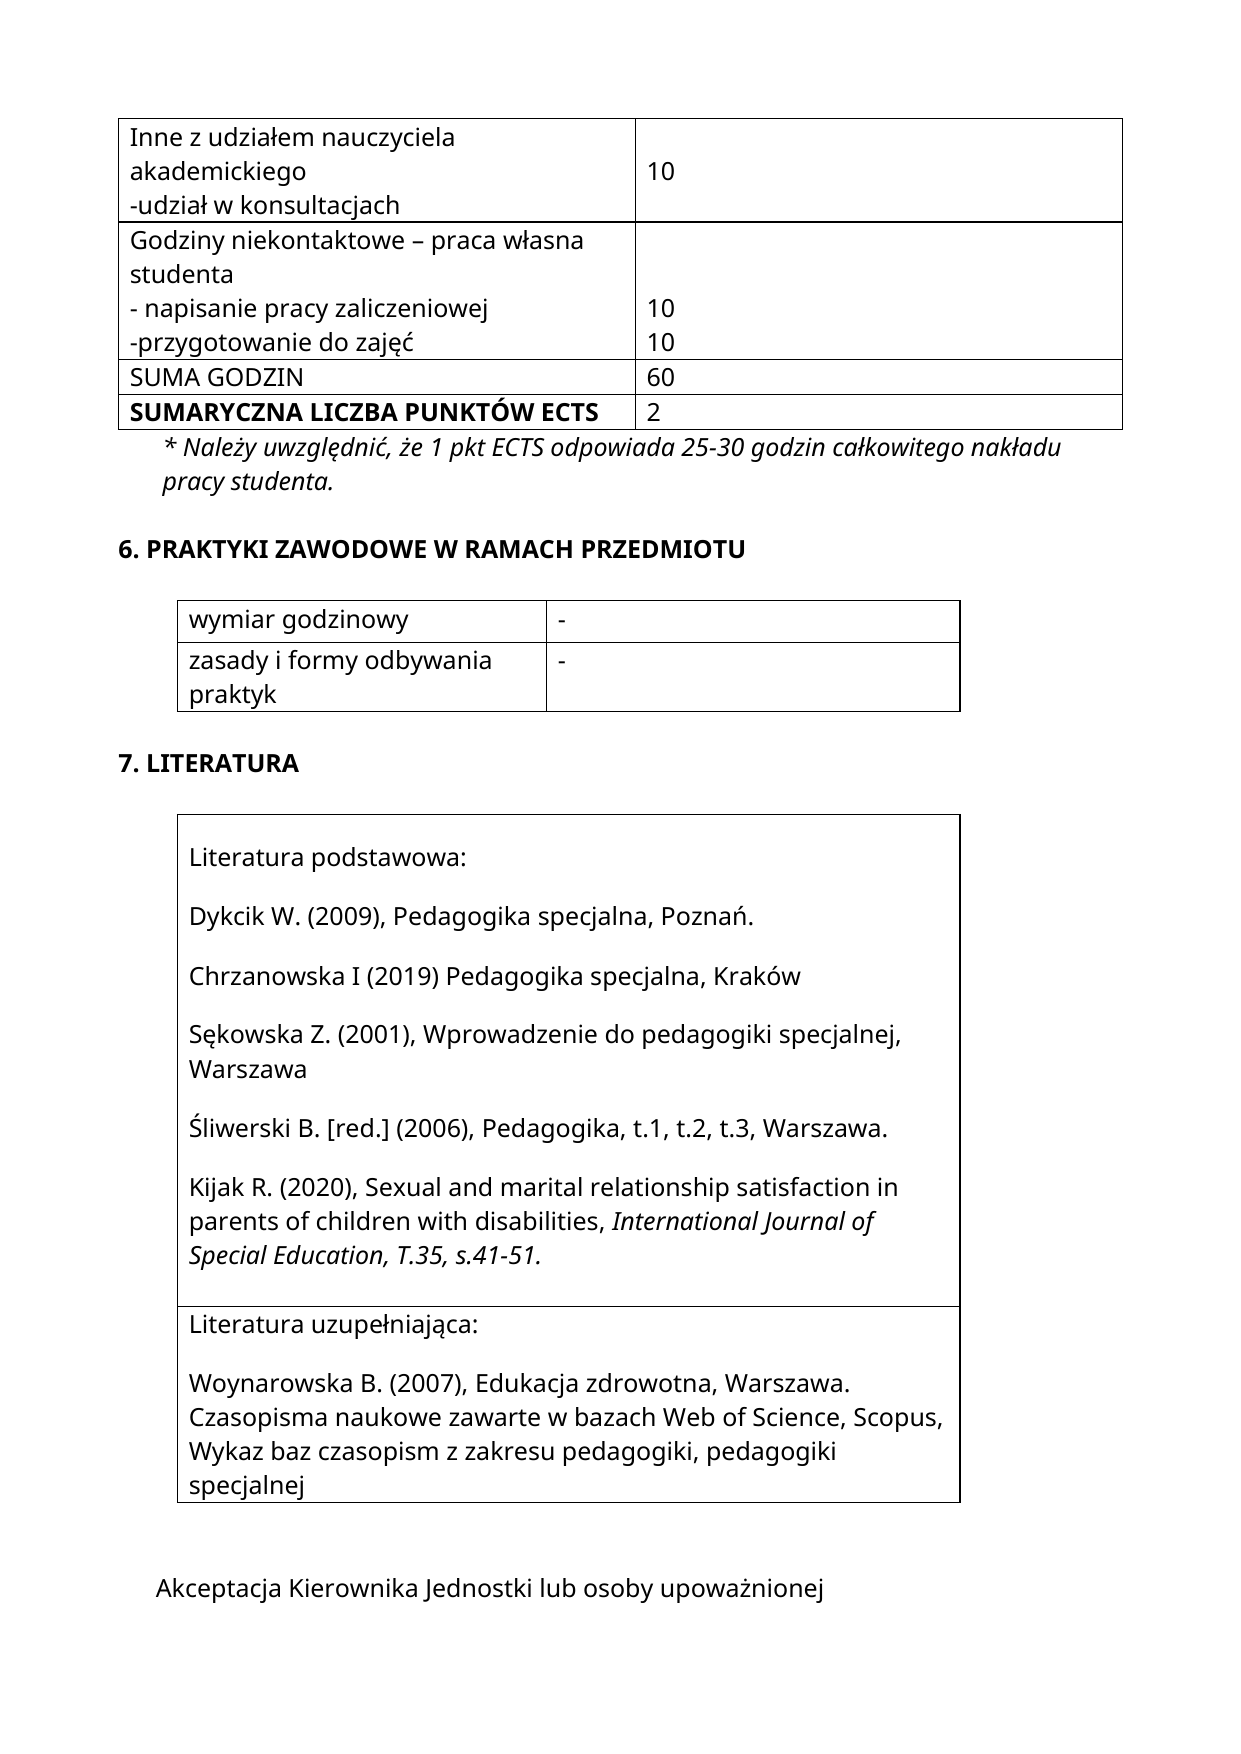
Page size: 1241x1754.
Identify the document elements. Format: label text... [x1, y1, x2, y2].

table_cell zasady i formy odbywania praktyk [178, 643, 546, 711]
table_cell Literatura uzupełniająca: Woynarowska B. (2007), Edukacja zdrowotna, Warszawa. Czasopisma naukowe zawarte w bazach Web of Science, Scopus, Wykaz baz czasopism z zakresu pedagogiki, pedagogiki specjalnej [178, 1307, 959, 1502]
table_cell Godziny niekontaktowe – praca własna studenta - napisanie pracy zaliczeniowej -przygotowanie do zajęć [119, 223, 635, 359]
table_cell 10 10 [636, 223, 1122, 359]
text * Należy uwzględnić, że 1 pkt ECTS odpowiada 25-30 godzin całkowitego nakładu pracy studenta. [162, 430, 1122, 498]
table_cell SUMA GODZIN [119, 360, 635, 394]
table_header - [547, 601, 959, 642]
table_cell - [547, 643, 959, 711]
text Akceptacja Kierownika Jednostki lub osoby upoważnionej [156, 1571, 1122, 1605]
table_cell 10 [636, 119, 1122, 221]
text 6. PRAKTYKI ZAWODOWE W RAMACH PRZEDMIOTU [118, 532, 1122, 566]
table_cell 2 [636, 395, 1122, 429]
table_header Literatura podstawowa: Dykcik W. (2009), Pedagogika specjalna, Poznań. Chrzanowska I (2019) Pedagogika specjalna, Kraków Sękowska Z. (2001), Wprowadzenie do pedagogiki specjalnej, Warszawa Śliwerski B. [red.] (2006), Pedagogika, t.1, t.2, t.3, Warszawa. Kijak R. (2020), Sexual and marital relationship satisfaction in parents of children with disabilities, International Journal of Special Education, T.35, s.41-51. [178, 815, 959, 1306]
table_cell SUMARYCZNA LICZBA PUNKTÓW ECTS [119, 395, 635, 429]
text 7. LITERATURA [118, 746, 1122, 780]
table_cell Inne z udziałem nauczyciela akademickiego -udział w konsultacjach [119, 119, 635, 221]
table_header wymiar godzinowy [178, 601, 546, 642]
table_cell 60 [636, 360, 1122, 394]
